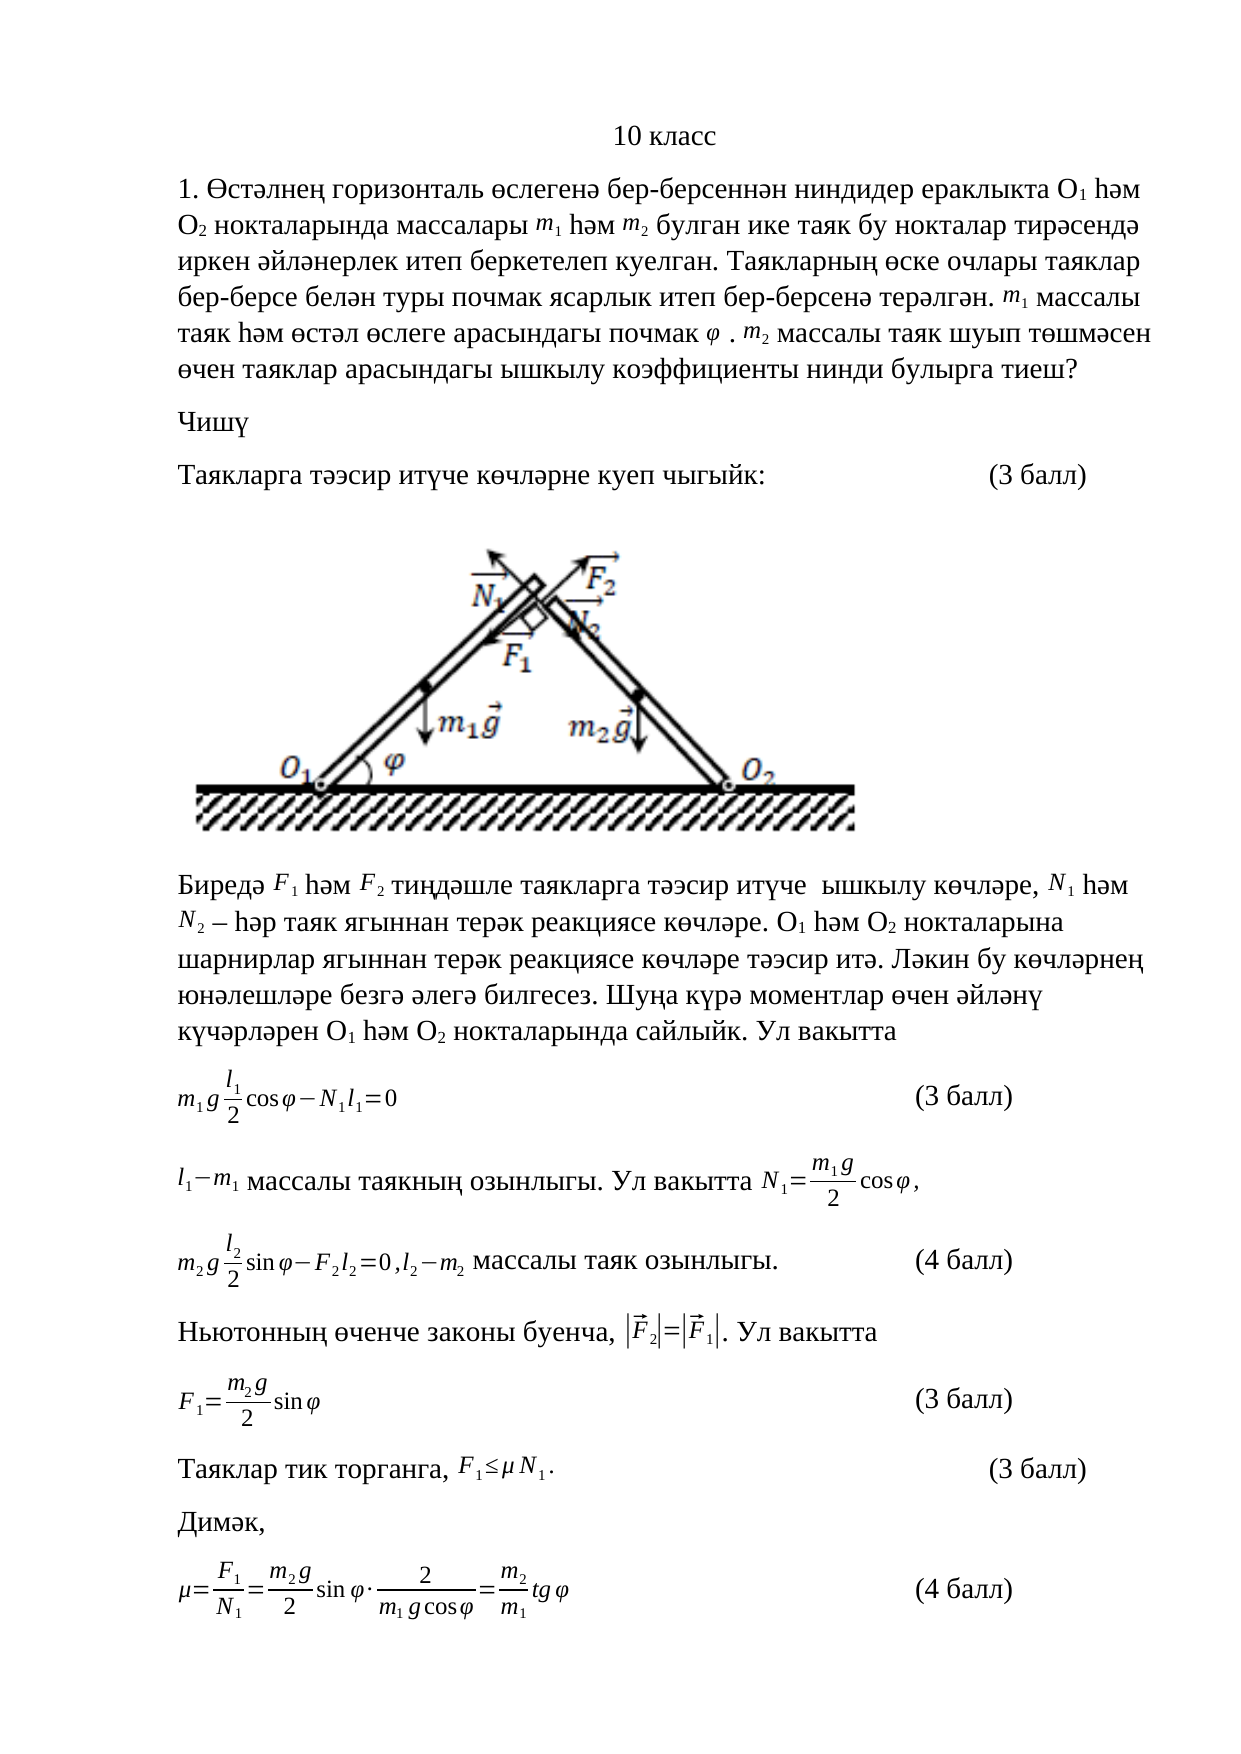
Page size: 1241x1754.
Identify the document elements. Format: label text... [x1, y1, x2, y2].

text Биредә һәм тиңдәшле таякларга тәэсир итүче ышкылу көчләре, һәм – һәр таяк ягыннан терәк реакциясе көчләре. О1 һәм О2 нокталарына шарнирлар ягыннан терәк реакциясе көчләре тәэсир итә. Ләкин бу көчләрнең юнәлешләре безгә әлегә билгесез. Шуңа күрә моментлар өчен әйләнү күчәрләрен О1 һәм О2 нокталарында сайлыйк. Ул вакытта [177, 867, 1152, 1047]
text Таяклар тик торганга, (3 балл) [177, 1451, 1152, 1484]
text массалы таяк озынлыгы. (4 балл) [177, 1230, 1152, 1293]
text (4 балл) [177, 1557, 1152, 1623]
picture [177, 510, 885, 849]
text 10 класс [177, 118, 1152, 152]
text Ньютонның өченче законы буенча, . Ул вакытта [177, 1312, 1152, 1350]
text (3 балл) [177, 1369, 1152, 1432]
text 1. Өстәлнең горизонталь өслегенә бер-берсеннән ниндидер ераклыкта О1 һәм О2 нокталарында массалары һәм булган ике таяк бу нокталар тирәсендә иркен әйләнерлек итеп беркетелеп куелган. Таякларның өске очлары таяклар бер-берсе белән туры почмак ясарлык итеп бер-берсенә терәлгән. массалы таяк һәм өстәл өслеге арасындагы почмак . массалы таяк шуып төшмәсен өчен таяклар арасындагы ышкылу коэффициенты нинди булырга тиеш? [177, 171, 1152, 385]
text массалы таякның озынлыгы. Ул вакытта [177, 1148, 1152, 1211]
text Димәк, [177, 1504, 1152, 1537]
text (3 балл) [177, 1066, 1152, 1129]
text Чишү [177, 404, 1152, 438]
text Таякларга тәэсир итүче көчләрне куеп чыгыйк: (3 балл) [177, 457, 1152, 491]
